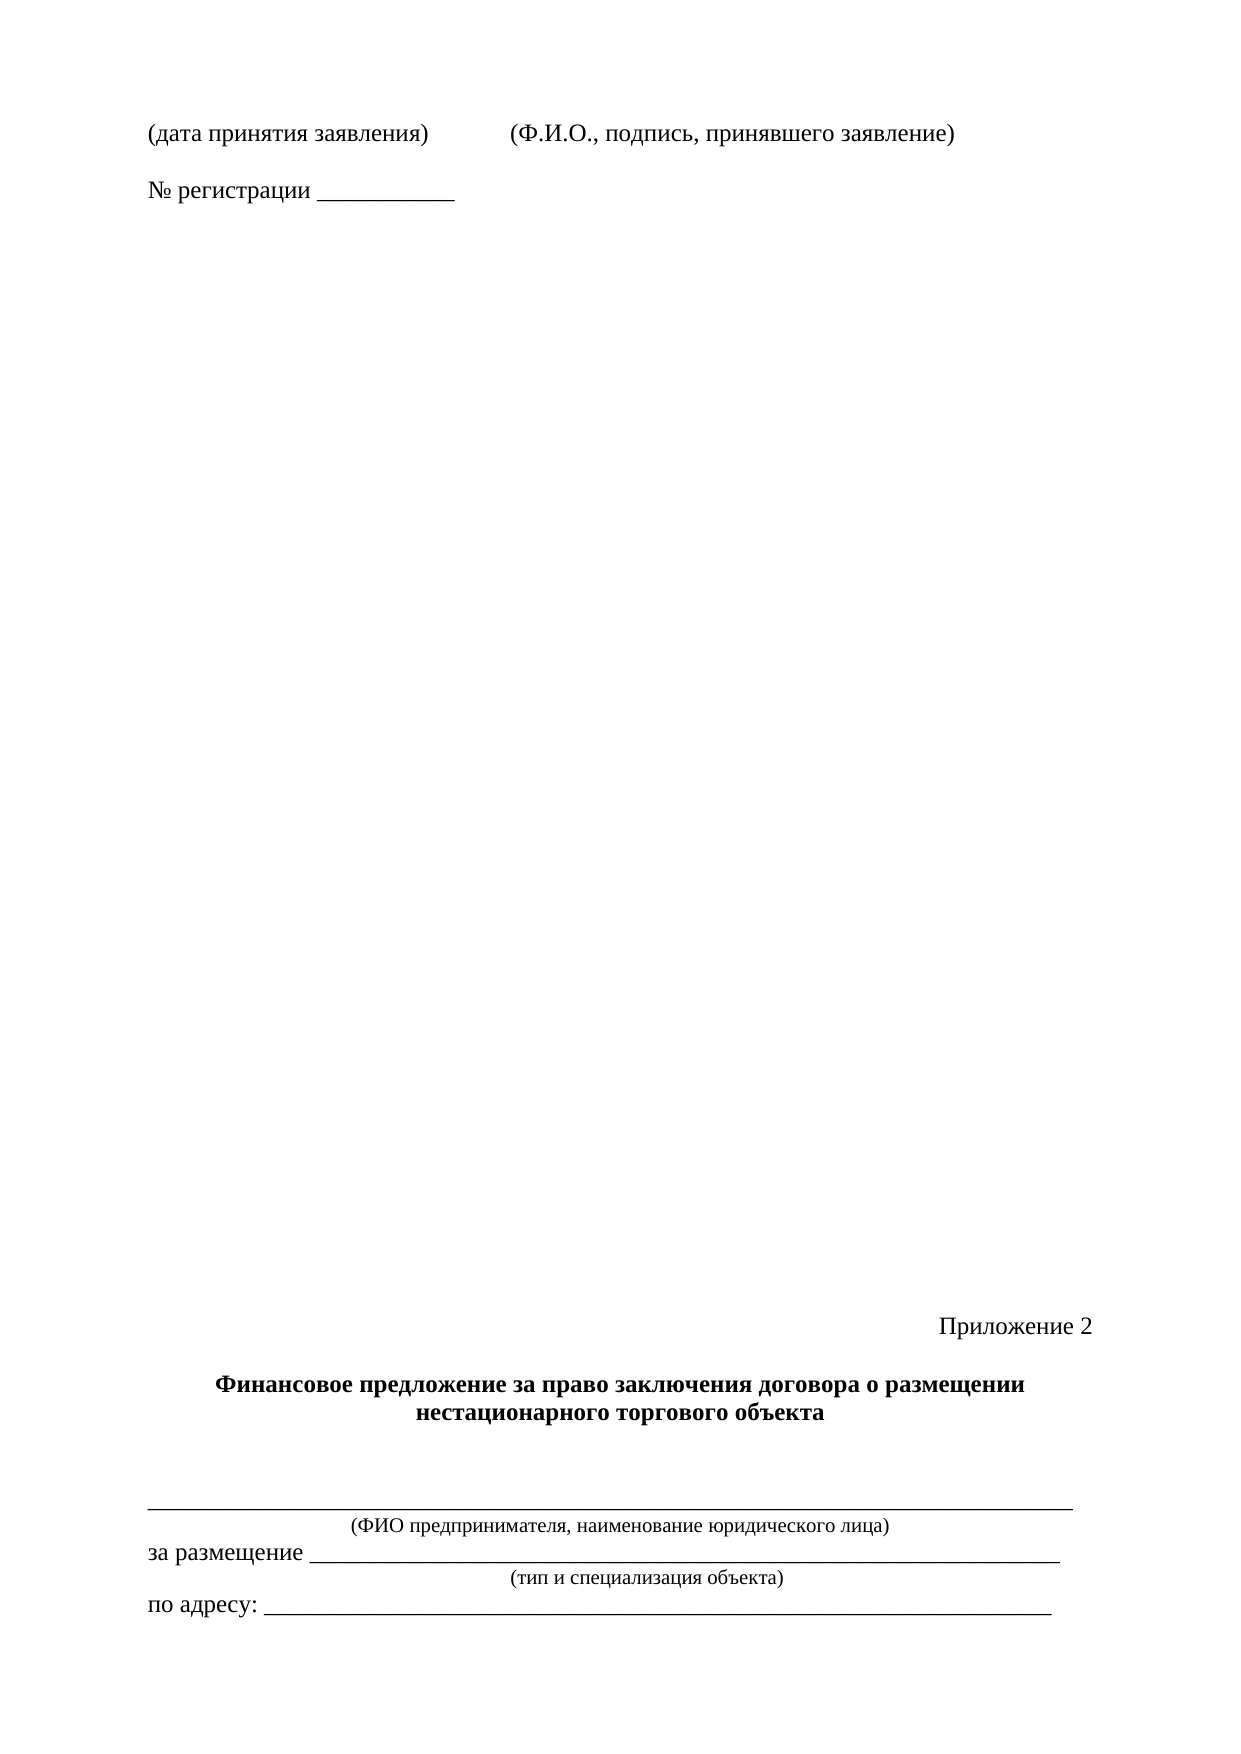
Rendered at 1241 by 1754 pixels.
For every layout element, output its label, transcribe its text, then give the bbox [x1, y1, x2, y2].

text за размещение ____________________________________________________________ [148, 1537, 1092, 1565]
text (тип и специализация объекта) [148, 1565, 1092, 1589]
text __________________________________________________________________________ [148, 1484, 1092, 1512]
text по адресу: _______________________________________________________________ [148, 1589, 1092, 1618]
text (ФИО предпринимателя, наименование юридического лица) [148, 1512, 1092, 1537]
text Приложение 2 [148, 1311, 1092, 1340]
text Финансовое предложение за право заключения договора о размещении нестационарного торгового объекта [148, 1369, 1092, 1426]
text № регистрации ___________ [148, 176, 1092, 204]
text (дата принятия заявления) (Ф.И.О., подпись, принявшего заявление) [148, 118, 1092, 147]
